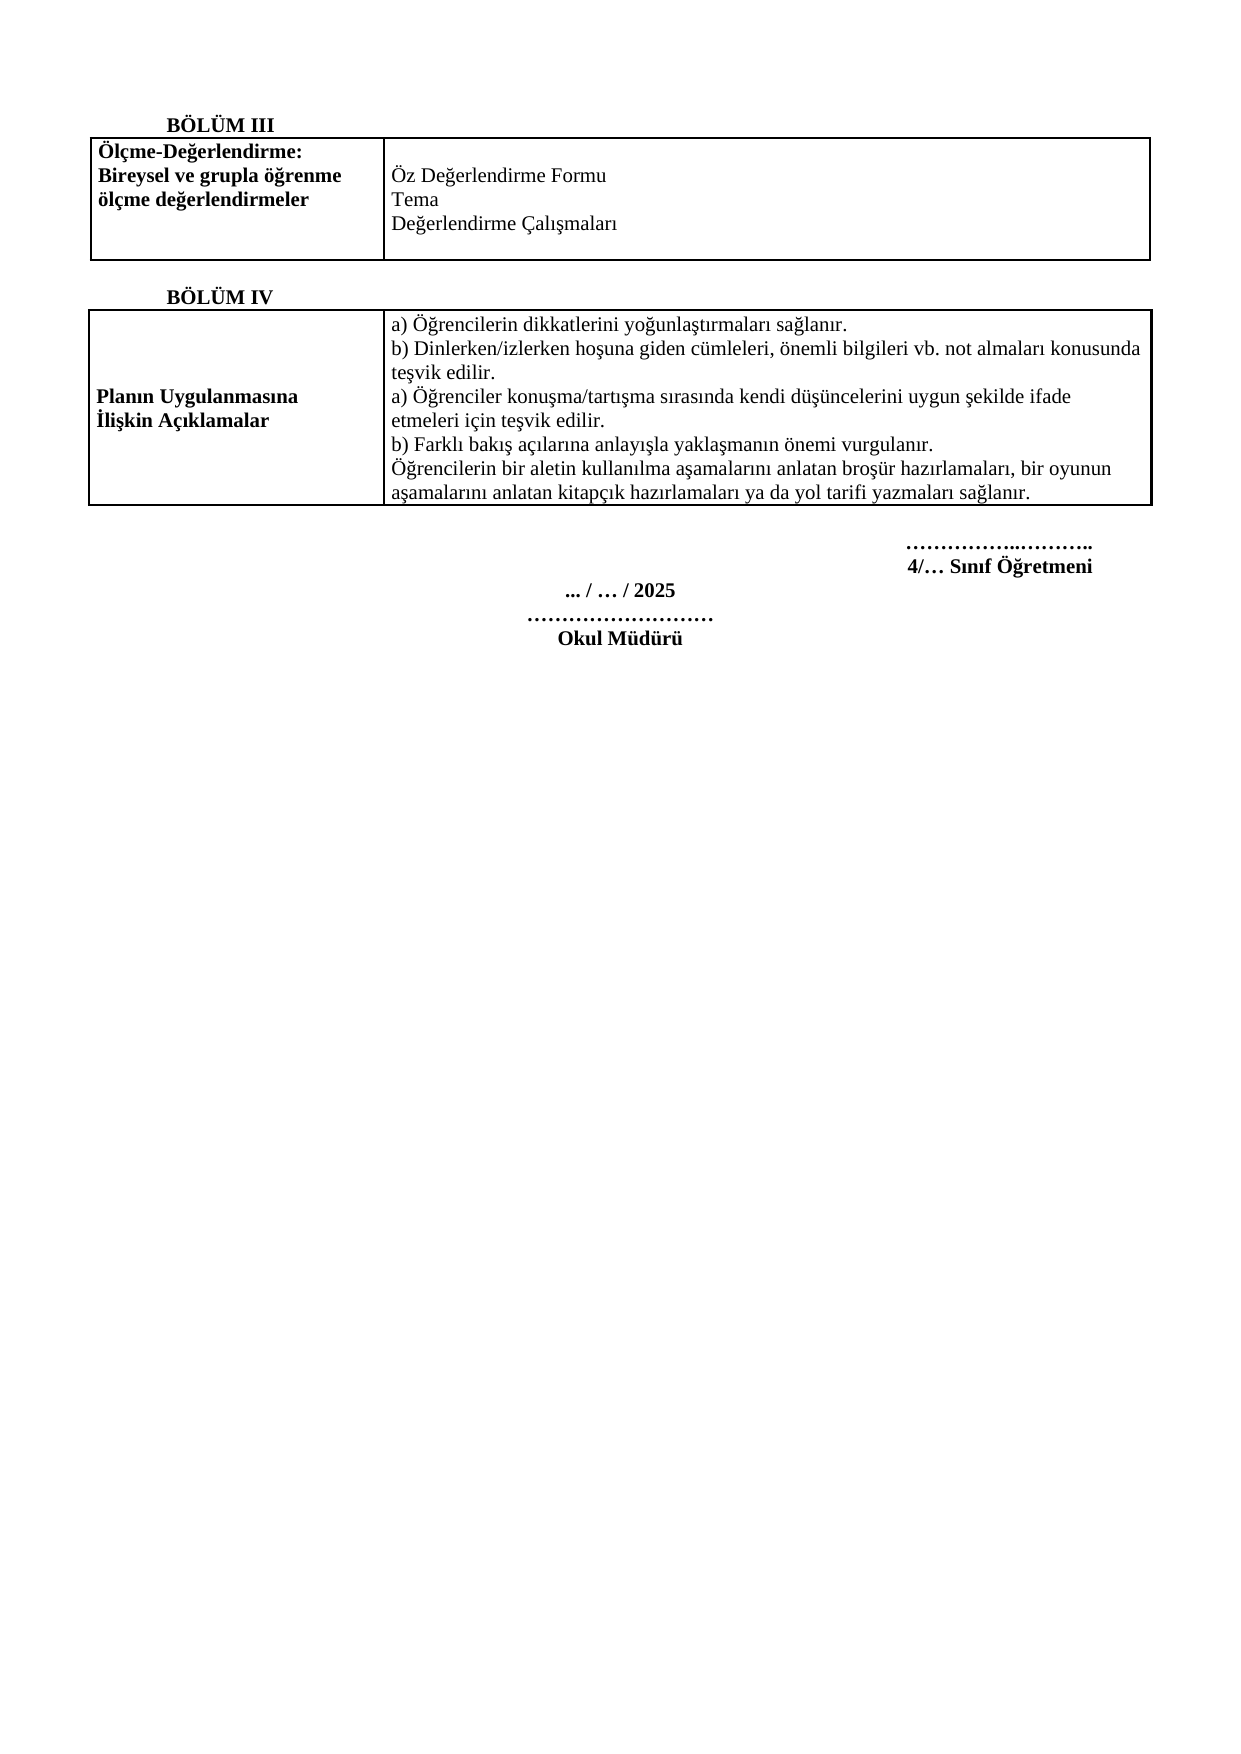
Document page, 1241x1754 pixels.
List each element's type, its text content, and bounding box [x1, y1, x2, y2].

text Okul Müdürü [148, 626, 1092, 650]
subtitle BÖLÜM III [148, 113, 1092, 137]
table_header Öz Değerlendirme Formu Tema Değerlendirme Çalışmaları [385, 139, 1149, 259]
text ……………………… [148, 602, 1092, 626]
text 4/… Sınıf Öğretmeni [148, 554, 1092, 578]
table_header a) Öğrencilerin dikkatlerini yoğunlaştırmaları sağlanır. b) Dinlerken/izlerken hoşuna giden cümleleri, önemli bilgileri vb. not almaları konusunda teşvik edilir. a) Öğrenciler konuşma/tartışma sırasında kendi düşüncelerini uygun şekilde ifade etmeleri için teşvik edilir. b) Farklı bakış açılarına anlayışla yaklaşmanın önemi vurgulanır. Öğrencilerin bir aletin kullanılma aşamalarını anlatan broşür hazırlamaları, bir oyunun aşamalarını anlatan kitapçık hazırlamaları ya da yol tarifi yazmaları sağlanır. [385, 311, 1150, 504]
subtitle BÖLÜM IV [148, 285, 1092, 309]
text ……………..……….. [148, 530, 1092, 554]
table_header Planın Uygulanmasına İlişkin Açıklamalar [90, 311, 383, 504]
text ... / … / 2025 [148, 578, 1092, 602]
table_header Ölçme-Değerlendirme: Bireysel ve grupla öğrenme ölçme değerlendirmeler [92, 139, 383, 259]
